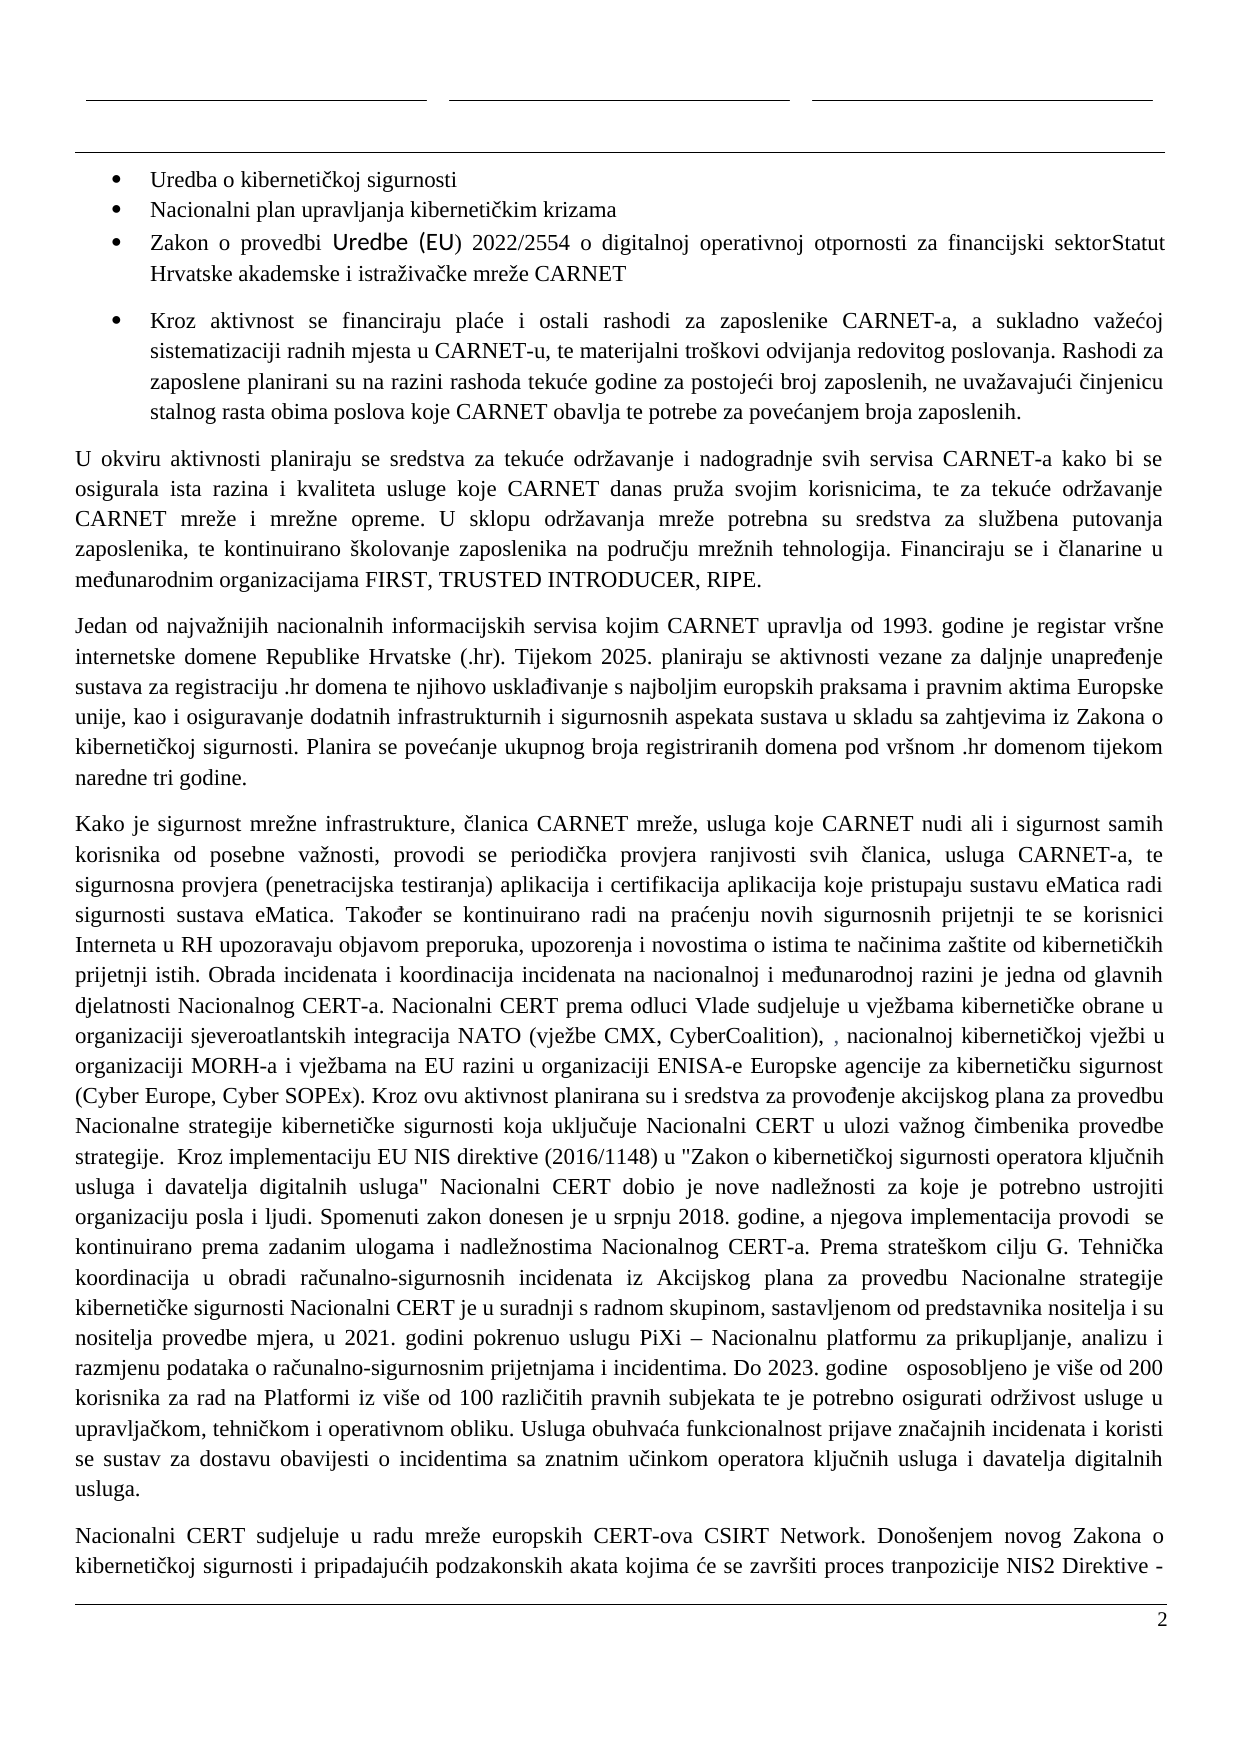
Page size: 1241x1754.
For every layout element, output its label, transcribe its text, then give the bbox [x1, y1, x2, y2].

text U okviru aktivnosti planiraju se sredstva za tekuće održavanje i nadogradnje svih servisa CARNET-a kako bi se osigurala ista razina i kvaliteta usluge koje CARNET danas pruža svojim korisnicima, te za tekuće održavanje CARNET mreže i mrežne opreme. U sklopu održavanja mreže potrebna su sredstva za službena putovanja zaposlenika, te kontinuirano školovanje zaposlenika na području mrežnih tehnologija. Financiraju se i članarine u međunarodnim organizacijama FIRST, TRUSTED INTRODUCER, RIPE. [75, 445, 1165, 592]
text Jedan od najvažnijih nacionalnih informacijskih servisa kojim CARNET upravlja od 1993. godine je registar vršne internetske domene Republike Hrvatske (.hr). Tijekom 2025. planiraju se aktivnosti vezane za daljnje unapređenje sustava za registraciju .hr domena te njihovo usklađivanje s najboljim europskih praksama i pravnim aktima Europske unije, kao i osiguravanje dodatnih infrastrukturnih i sigurnosnih aspekata sustava u skladu sa zahtjevima iz Zakona o kibernetičkoj sigurnosti. Planira se povećanje ukupnog broja registriranih domena pod vršnom .hr domenom tijekom naredne tri godine. [75, 612, 1165, 790]
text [75, 1522, 1165, 1578]
list Nacionalni plan upravljanja kibernetičkim krizama [112, 196, 1165, 222]
list Kroz aktivnost se financiraju plaće i ostali rashodi za zaposlenike CARNET-a, a sukladno važećoj sistematizaciji radnih mjesta u CARNET-u, te materijalni troškovi odvijanja redovitog poslovanja. Rashodi za zaposlene planirani su na razini rashoda tekuće godine za postojeći broj zaposlenih, ne uvažavajući činjenicu stalnog rasta obima poslova koje CARNET obavlja te potrebe za povećanjem broja zaposlenih. [112, 307, 1165, 424]
list Zakon o provedbi Uredbe (EU) 2022/2554 o digitalnoj operativnoj otpornosti za financijski sektorStatut Hrvatske akademske i istraživačke mreže CARNET [112, 226, 1165, 287]
text Kako je sigurnost mrežne infrastrukture, članica CARNET mreže, usluga koje CARNET nudi ali i sigurnost samih korisnika od posebne važnosti, provodi se periodička provjera ranjivosti svih članica, usluga CARNET-a, te sigurnosna provjera (penetracijska testiranja) aplikacija i certifikacija aplikacija koje pristupaju sustavu eMatica radi sigurnosti sustava eMatica. Također se kontinuirano radi na praćenju novih sigurnosnih prijetnji te se korisnici Interneta u RH upozoravaju objavom preporuka, upozorenja i novostima o istima te načinima zaštite od kibernetičkih prijetnji istih. Obrada incidenata i koordinacija incidenata na nacionalnoj i međunarodnoj razini je jedna od glavnih djelatnosti Nacionalnog CERT-a. Nacionalni CERT prema odluci Vlade sudjeluje u vježbama kibernetičke obrane u organizaciji sjeveroatlantskih integracija NATO (vježbe CMX, CyberCoalition), , nacionalnoj kibernetičkoj vježbi u organizaciji MORH-a i vježbama na EU razini u organizaciji ENISA-e Europske agencije za kibernetičku sigurnost (Cyber Europe, Cyber SOPEx). Kroz ovu aktivnost planirana su i sredstva za provođenje akcijskog plana za provedbu Nacionalne strategije kibernetičke sigurnosti koja uključuje Nacionalni CERT u ulozi važnog čimbenika provedbe strategije. Kroz implementaciju EU NIS direktive (2016/1148) u "Zakon o kibernetičkoj sigurnosti operatora ključnih usluga i davatelja digitalnih usluga" Nacionalni CERT dobio je nove nadležnosti za koje je potrebno ustrojiti organizaciju posla i ljudi. Spomenuti zakon donesen je u srpnju 2018. godine, a njegova implementacija provodi se kontinuirano prema zadanim ulogama i nadležnostima Nacionalnog CERT-a. Prema strateškom cilju G. Tehnička koordinacija u obradi računalno-sigurnosnih incidenata iz Akcijskog plana za provedbu Nacionalne strategije kibernetičke sigurnosti Nacionalni CERT je u suradnji s radnom skupinom, sastavljenom od predstavnika nositelja i su nositelja provedbe mjera, u 2021. godini pokrenuo uslugu PiXi – Nacionalnu platformu za prikupljanje, analizu i razmjenu podataka o računalno-sigurnosnim prijetnjama i incidentima. Do 2023. godine osposobljeno je više od 200 korisnika za rad na Platformi iz više od 100 različitih pravnih subjekata te je potrebno osigurati održivost usluge u upravljačkom, tehničkom i operativnom obliku. Usluga obuhvaća funkcionalnost prijave značajnih incidenata i koristi se sustav za dostavu obavijesti o incidentima sa znatnim učinkom operatora ključnih usluga i davatelja digitalnih usluga. [75, 810, 1165, 1501]
list Uredba o kibernetičkoj sigurnosti [112, 166, 1165, 192]
